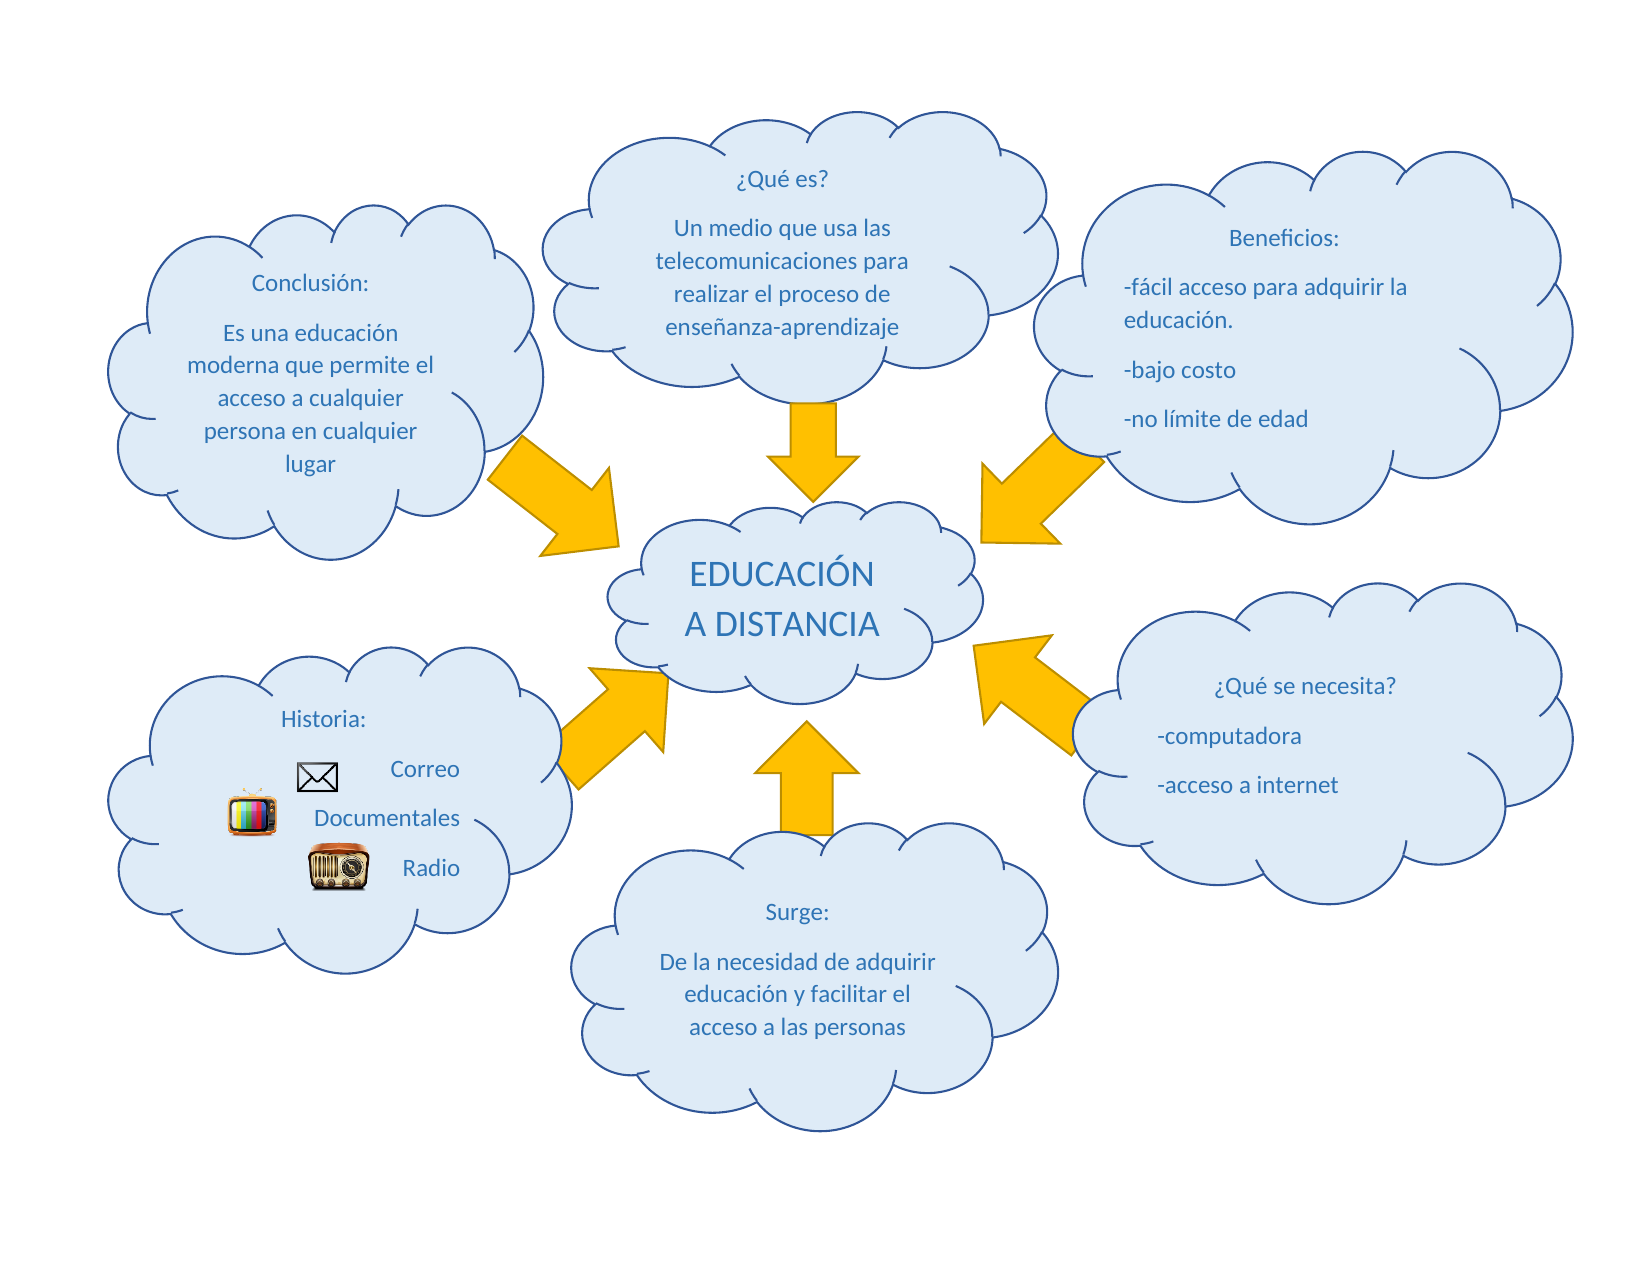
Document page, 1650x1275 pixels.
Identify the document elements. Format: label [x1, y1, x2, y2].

picture [284, 744, 350, 810]
picture [227, 788, 277, 837]
picture [307, 835, 370, 898]
